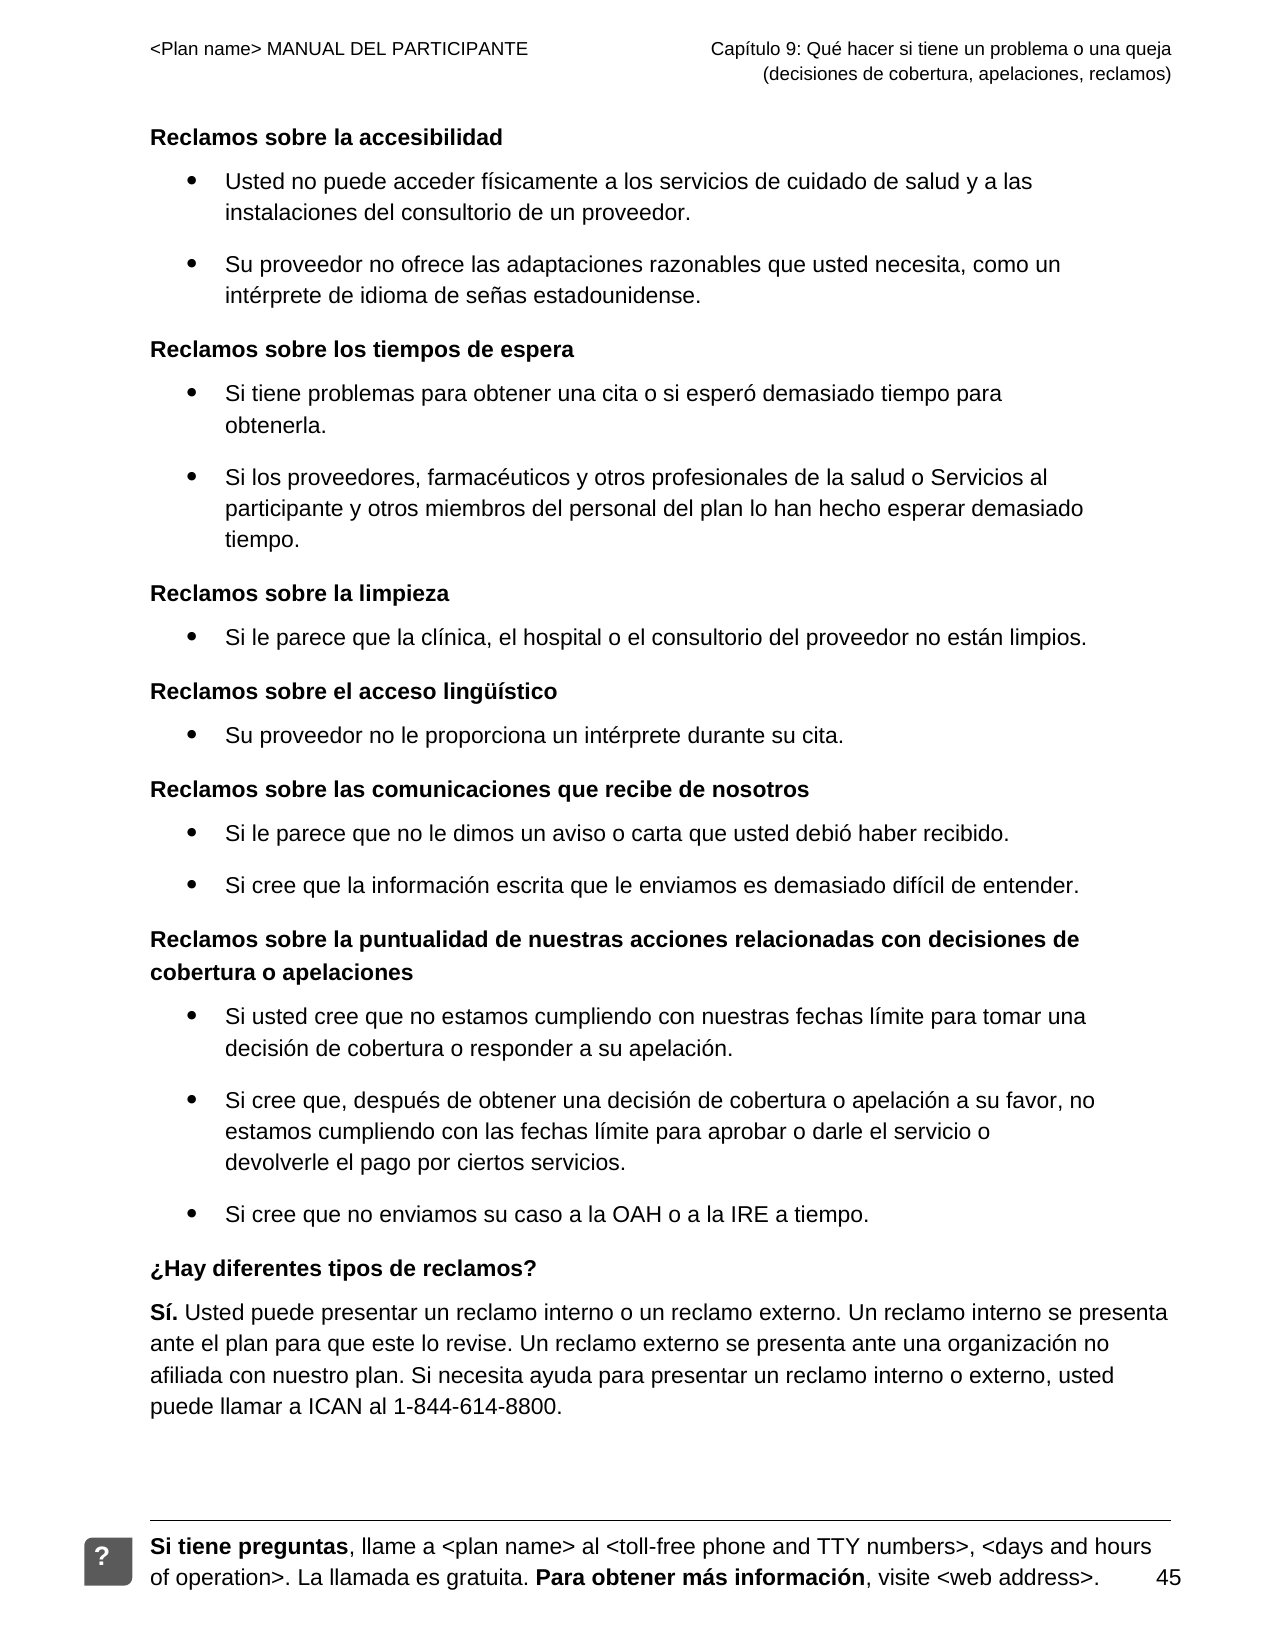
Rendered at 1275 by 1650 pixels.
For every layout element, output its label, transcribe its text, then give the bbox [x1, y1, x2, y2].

list Si le parece que no le dimos un aviso o carta que usted debió haber recibido. [187, 816, 1096, 848]
list Usted no puede acceder físicamente a los servicios de cuidado de salud y a las instalaciones del consultorio de un proveedor. [187, 164, 1096, 227]
list Si cree que no enviamos su caso a la OAH o a la IRE a tiempo. [187, 1198, 1096, 1229]
subtitle Reclamos sobre la limpieza [150, 575, 1096, 608]
list Su proveedor no ofrece las adaptaciones razonables que usted necesita, como un intérprete de idioma de señas estadounidense. [187, 248, 1096, 310]
subtitle Reclamos sobre el acceso lingüístico [150, 673, 1096, 706]
subtitle ¿Hay diferentes tipos de reclamos? [150, 1250, 1096, 1283]
list Si tiene problemas para obtener una cita o si esperó demasiado tiempo para obtenerla. [187, 377, 1096, 439]
list Su proveedor no le proporciona un intérprete durante su cita. [187, 718, 1096, 750]
list Si los proveedores, farmacéuticos y otros profesionales de la salud o Servicios al participante y otros miembros del personal del plan lo han hecho esperar demasiado tiempo. [187, 460, 1096, 554]
subtitle Reclamos sobre los tiempos de espera [150, 331, 1096, 364]
list Si usted cree que no estamos cumpliendo con nuestras fechas límite para tomar una decisión de cobertura o responder a su apelación. [187, 1000, 1096, 1062]
list Si cree que la información escrita que le enviamos es demasiado difícil de entender. [187, 868, 1096, 900]
list Si cree que, después de obtener una decisión de cobertura o apelación a su favor, no estamos cumpliendo con las fechas límite para aprobar o darle el servicio o devolverle el pago por ciertos servicios. [187, 1083, 1096, 1177]
text Sí. Usted puede presentar un reclamo interno o un reclamo externo. Un reclamo interno se presenta ante el plan para que este lo revise. Un reclamo externo se presenta ante una organización no afiliada con nuestro plan. Si necesita ayuda para presentar un reclamo interno o externo, usted puede llamar a ICAN al 1-844-614-8800. [150, 1296, 1171, 1421]
subtitle Reclamos sobre la accesibilidad [150, 118, 1096, 152]
list Si le parece que la clínica, el hospital o el consultorio del proveedor no están limpios. [187, 621, 1096, 652]
subtitle Reclamos sobre la puntualidad de nuestras acciones relacionadas con decisiones de cobertura o apelaciones [150, 921, 1096, 987]
subtitle Reclamos sobre las comunicaciones que recibe de nosotros [150, 771, 1096, 804]
